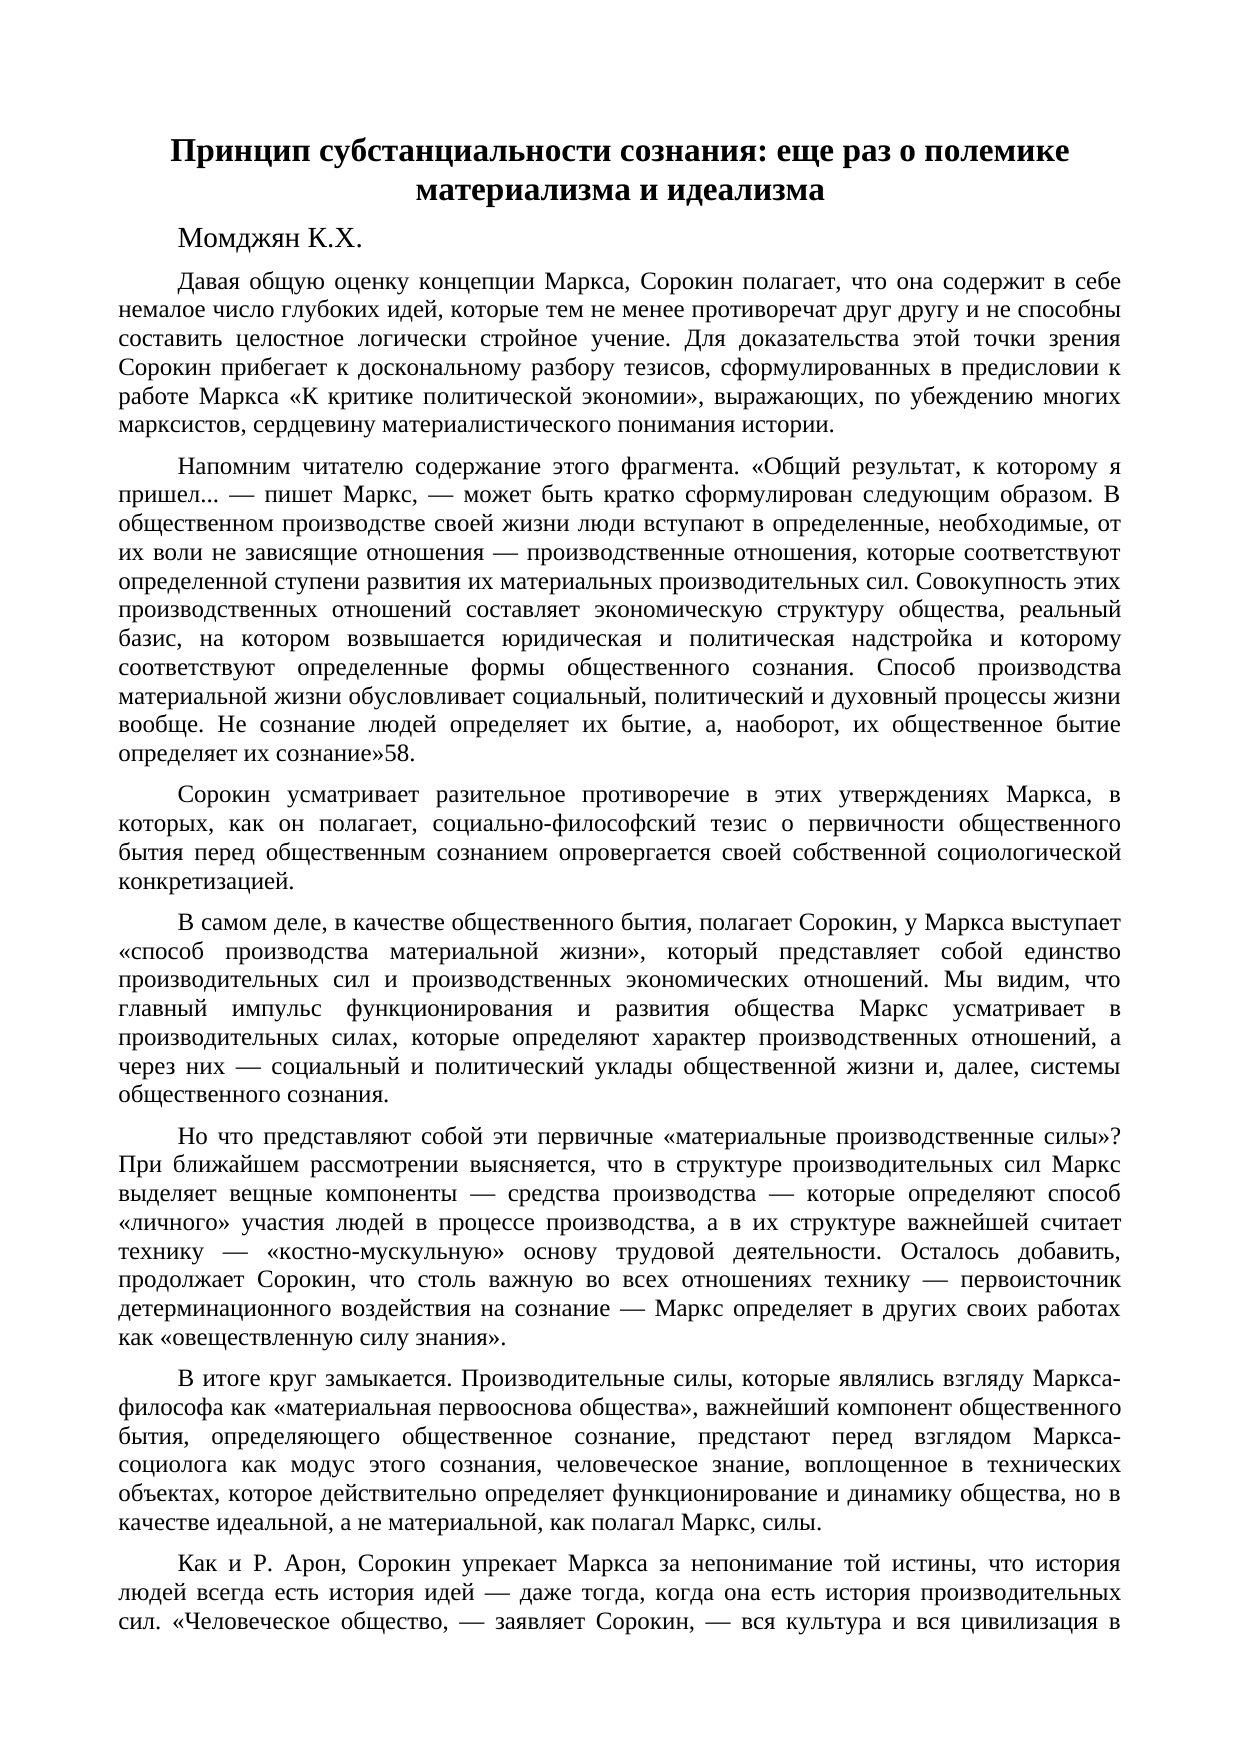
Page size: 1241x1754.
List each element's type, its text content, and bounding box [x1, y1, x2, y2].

text В итоге круг замыкается. Производительные силы, которые являлись взгляду Маркса-философа как «материальная первооснова общества», важнейший компонент общественного бытия, определяющего общественное сознание, предстают перед взглядом Маркса-социолога как модус этого сознания, человеческое знание, воплощенное в технических объектах, которое действительно определяет функционирование и динамику общества, но в качестве идеальной, а не материальной, как полагал Маркс, силы. [118, 1363, 1122, 1536]
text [118, 1548, 1122, 1634]
text Напомним читателю содержание этого фрагмента. «Общий результат, к которому я пришел... — пишет Маркс, — может быть кратко сформулирован следующим образом. В общественном производстве своей жизни люди вступают в определенные, необходимые, от их воли не зависящие отношения — производственные отношения, которые соответствуют определенной ступени развития их материальных производительных сил. Совокупность этих производственных отношений составляет экономическую структуру общества, реальный базис, на котором возвышается юридическая и политическая надстройка и которому соответствуют определенные формы общественного сознания. Способ производства материальной жизни обусловливает социальный, политический и духовный процессы жизни вообще. Не сознание людей определяет их бытие, а, наоборот, их общественное бытие определяет их сознание»58. [118, 451, 1122, 767]
text Принцип субстанциальности сознания: еще раз о полемике материализма и идеализма [118, 131, 1122, 207]
text В самом деле, в качестве общественного бытия, полагает Сорокин, у Маркса выступает «способ производства материальной жизни», который представляет собой единство производительных сил и производственных экономических отношений. Мы видим, что главный импульс функционирования и развития общества Маркс усматривает в производительных силах, которые определяют характер производственных отношений, а через них — социальный и политический уклады общественной жизни и, далее, системы общественного сознания. [118, 907, 1122, 1108]
text Момджян К.Х. [118, 220, 1122, 253]
text Сорокин усматривает разительное противоречие в этих утверждениях Маркса, в которых, как он полагает, социально-философский тезис о первичности общественного бытия перед общественным сознанием опровергается своей собственной социологической конкретизацией. [118, 779, 1122, 894]
text Но что представляют собой эти первичные «материальные производственные силы»? При ближайшем рассмотрении выясняется, что в структуре производительных сил Маркс выделяет вещные компоненты — средства производства — которые определяют способ «личного» участия людей в процессе производства, а в их структуре важнейшей считает технику — «костно-мускульную» основу трудовой деятельности. Осталось добавить, продолжает Сорокин, что столь важную во всех отношениях технику — первоисточник детерминационного воздействия на сознание — Маркс определяет в других своих работах как «овеществленную силу знания». [118, 1121, 1122, 1351]
text Давая общую оценку концепции Маркса, Сорокин полагает, что она содержит в себе немалое число глубоких идей, которые тем не менее противоречат друг другу и не способны составить целостное логически стройное учение. Для доказательства этой точки зрения Сорокин прибегает к доскональному разбору тезисов, сформулированных в предисловии к работе Маркса «К критике политической экономии», выражающих, по убеждению многих марксистов, сердцевину материалистического понимания истории. [118, 266, 1122, 438]
